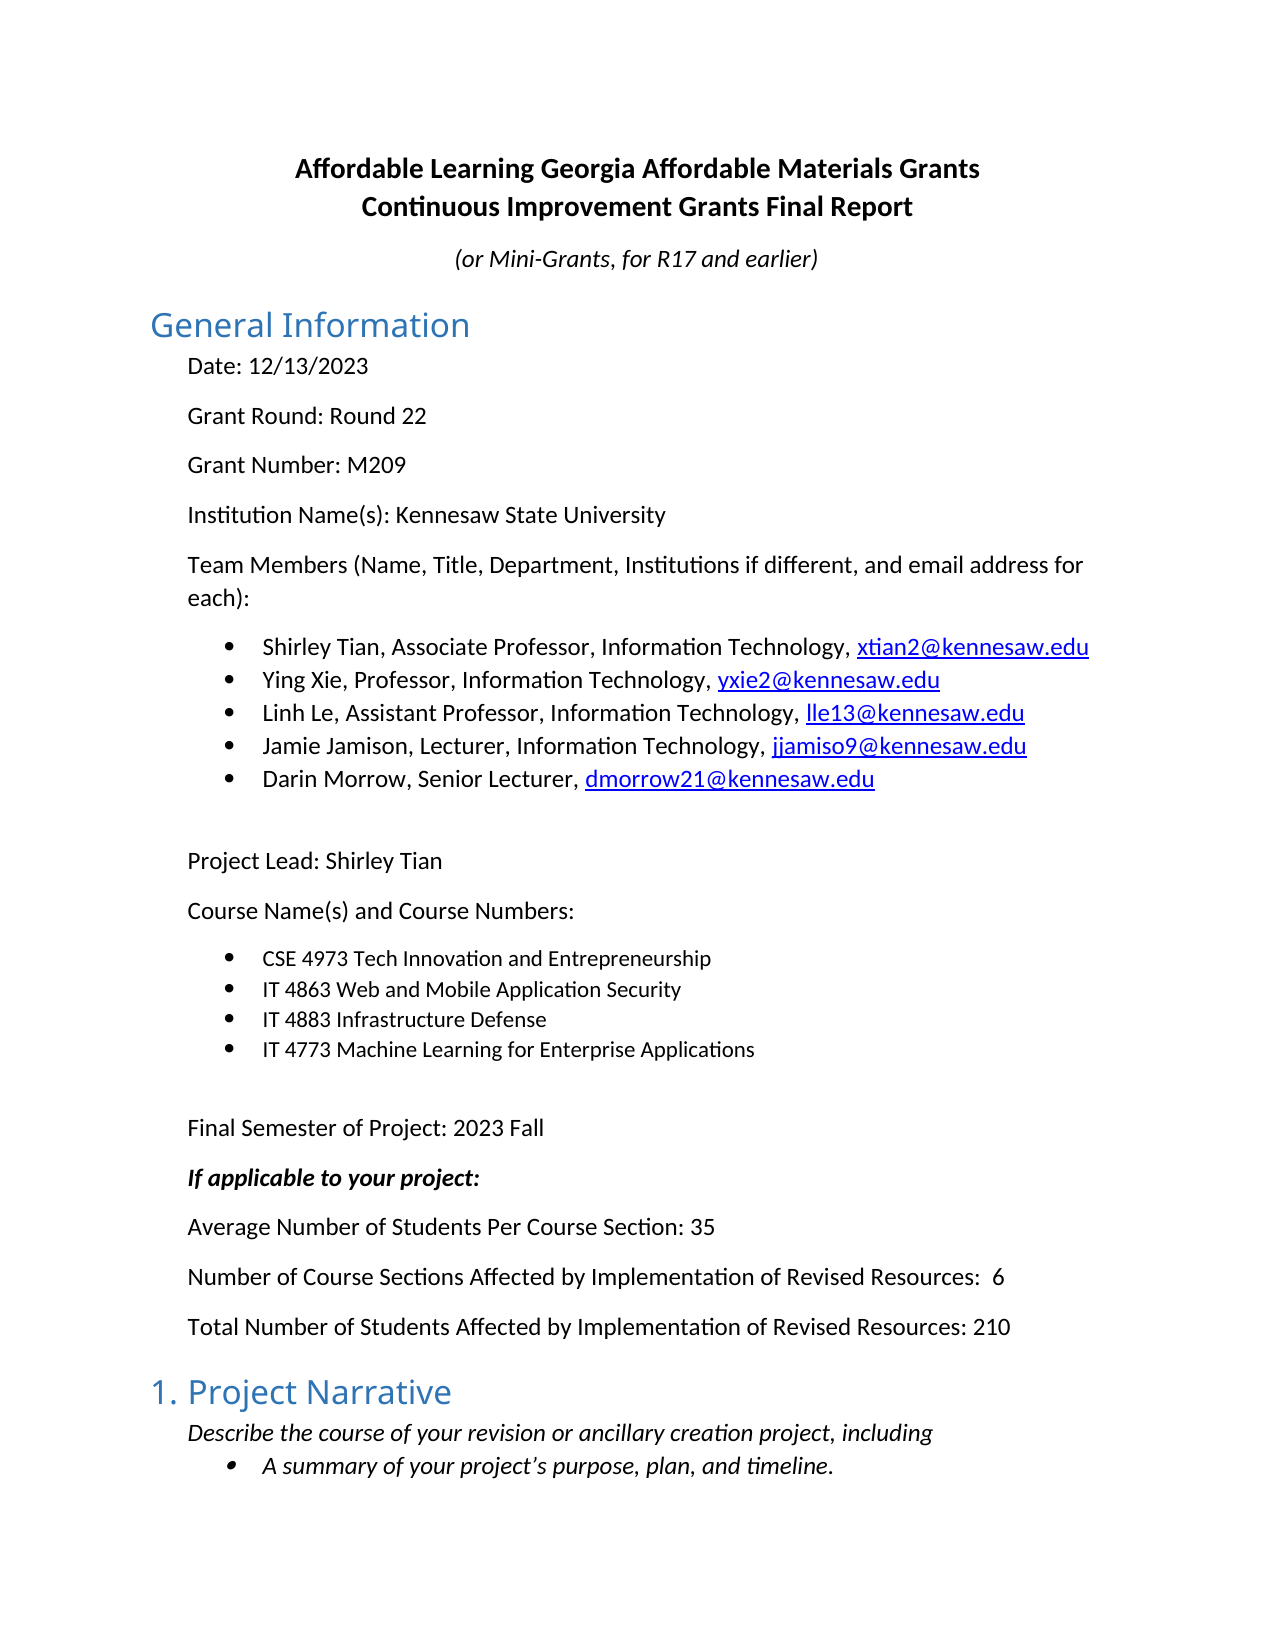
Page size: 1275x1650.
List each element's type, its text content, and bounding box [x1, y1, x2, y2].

text Final Semester of Project: 2023 Fall [187, 1112, 1125, 1143]
text Grant Round: Round 22 [187, 400, 1125, 431]
text Team Members (Name, Title, Department, Institutions if different, and email address for each): [187, 549, 1125, 612]
list Describe the course of your revision or ancillary creation project, including [187, 1417, 1125, 1448]
list IT 4883 Infrastructure Defense [225, 1005, 1125, 1033]
text If applicable to your project: [187, 1162, 1125, 1192]
list IT 4863 Web and Mobile Application Security [225, 975, 1125, 1003]
text Total Number of Students Affected by Implementation of Revised Resources: 210 [187, 1311, 1125, 1341]
text Average Number of Students Per Course Section: 35 [187, 1211, 1125, 1242]
text Institution Name(s): Kennesaw State University [187, 499, 1125, 530]
text Course Name(s) and Course Numbers: [187, 895, 1125, 926]
list Shirley Tian, Associate Professor, Information Technology, xtian2@kennesaw.edu [225, 631, 1125, 662]
list Jamie Jamison, Lecturer, Information Technology, jjamiso9@kennesaw.edu [225, 730, 1125, 761]
list IT 4773 Machine Learning for Enterprise Applications [225, 1035, 1125, 1093]
list CSE 4973 Tech Innovation and Entrepreneurship [225, 944, 1125, 973]
text (or Mini-Grants, for R17 and earlier) [150, 243, 1125, 274]
text Project Lead: Shirley Tian [187, 845, 1125, 876]
text Number of Course Sections Affected by Implementation of Revised Resources: 6 [187, 1261, 1125, 1292]
subtitle Project Narrative [150, 1368, 1125, 1414]
text Date: 12/13/2023 [187, 350, 1125, 381]
subtitle General Information [150, 301, 1125, 347]
text Affordable Learning Georgia Affordable Materials Grants Continuous Improvement Grants Final Report [150, 150, 1125, 224]
list Ying Xie, Professor, Information Technology, yxie2@kennesaw.edu [225, 664, 1125, 695]
list Linh Le, Assistant Professor, Information Technology, lle13@kennesaw.edu [225, 697, 1125, 728]
list A summary of your project’s purpose, plan, and timeline. [225, 1450, 1125, 1481]
list Darin Morrow, Senior Lecturer, dmorrow21@kennesaw.edu [225, 763, 1125, 793]
text Grant Number: M209 [187, 449, 1125, 480]
